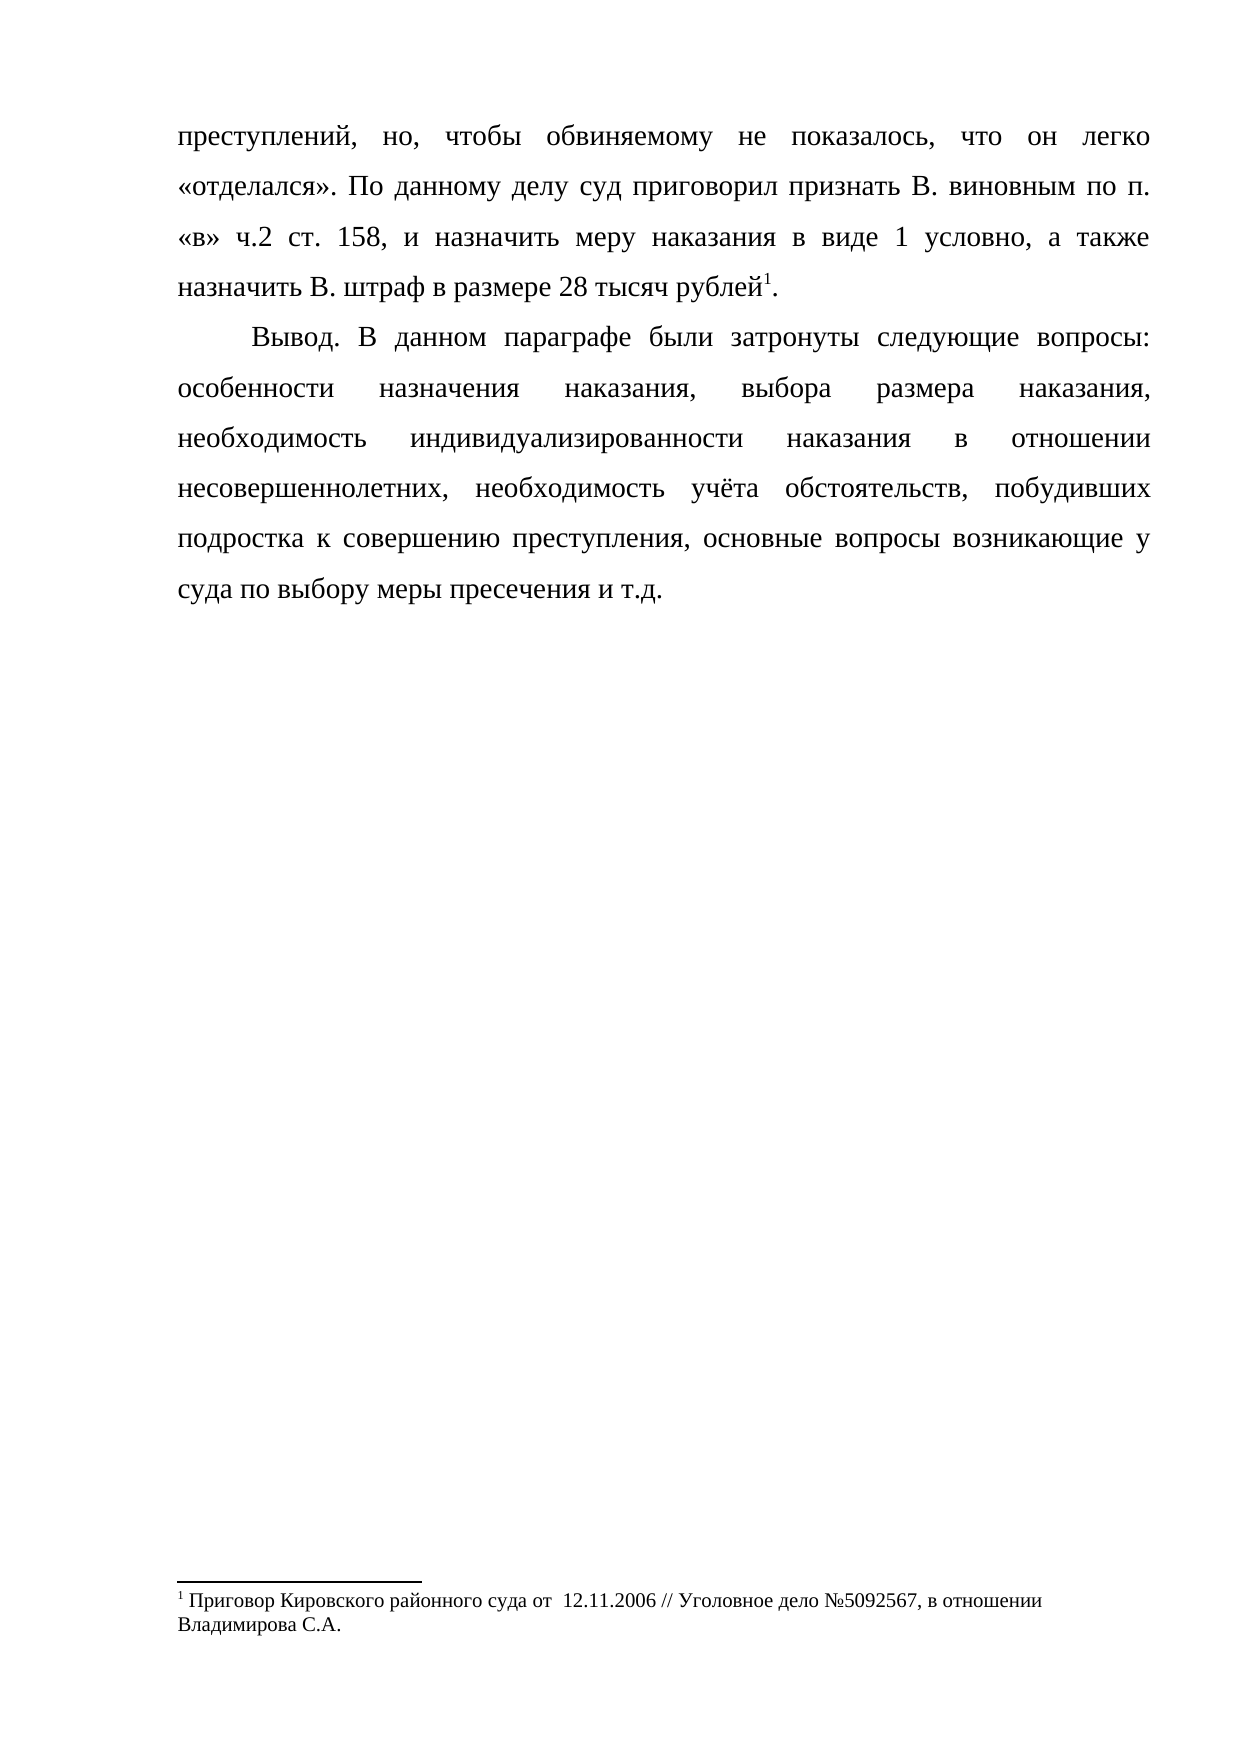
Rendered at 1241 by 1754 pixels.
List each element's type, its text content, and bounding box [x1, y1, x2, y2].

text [177, 118, 1152, 303]
text Вывод. В данном параграфе были затронуты следующие вопросы: особенности назначения наказания, выбора размера наказания, необходимость индивидуализированности наказания в отношении несовершеннолетних, необходимость учёта обстоятельств, побудивших подростка к совершению преступления, основные вопросы возникающие у суда по выбору меры пресечения и т.д. [177, 319, 1152, 604]
